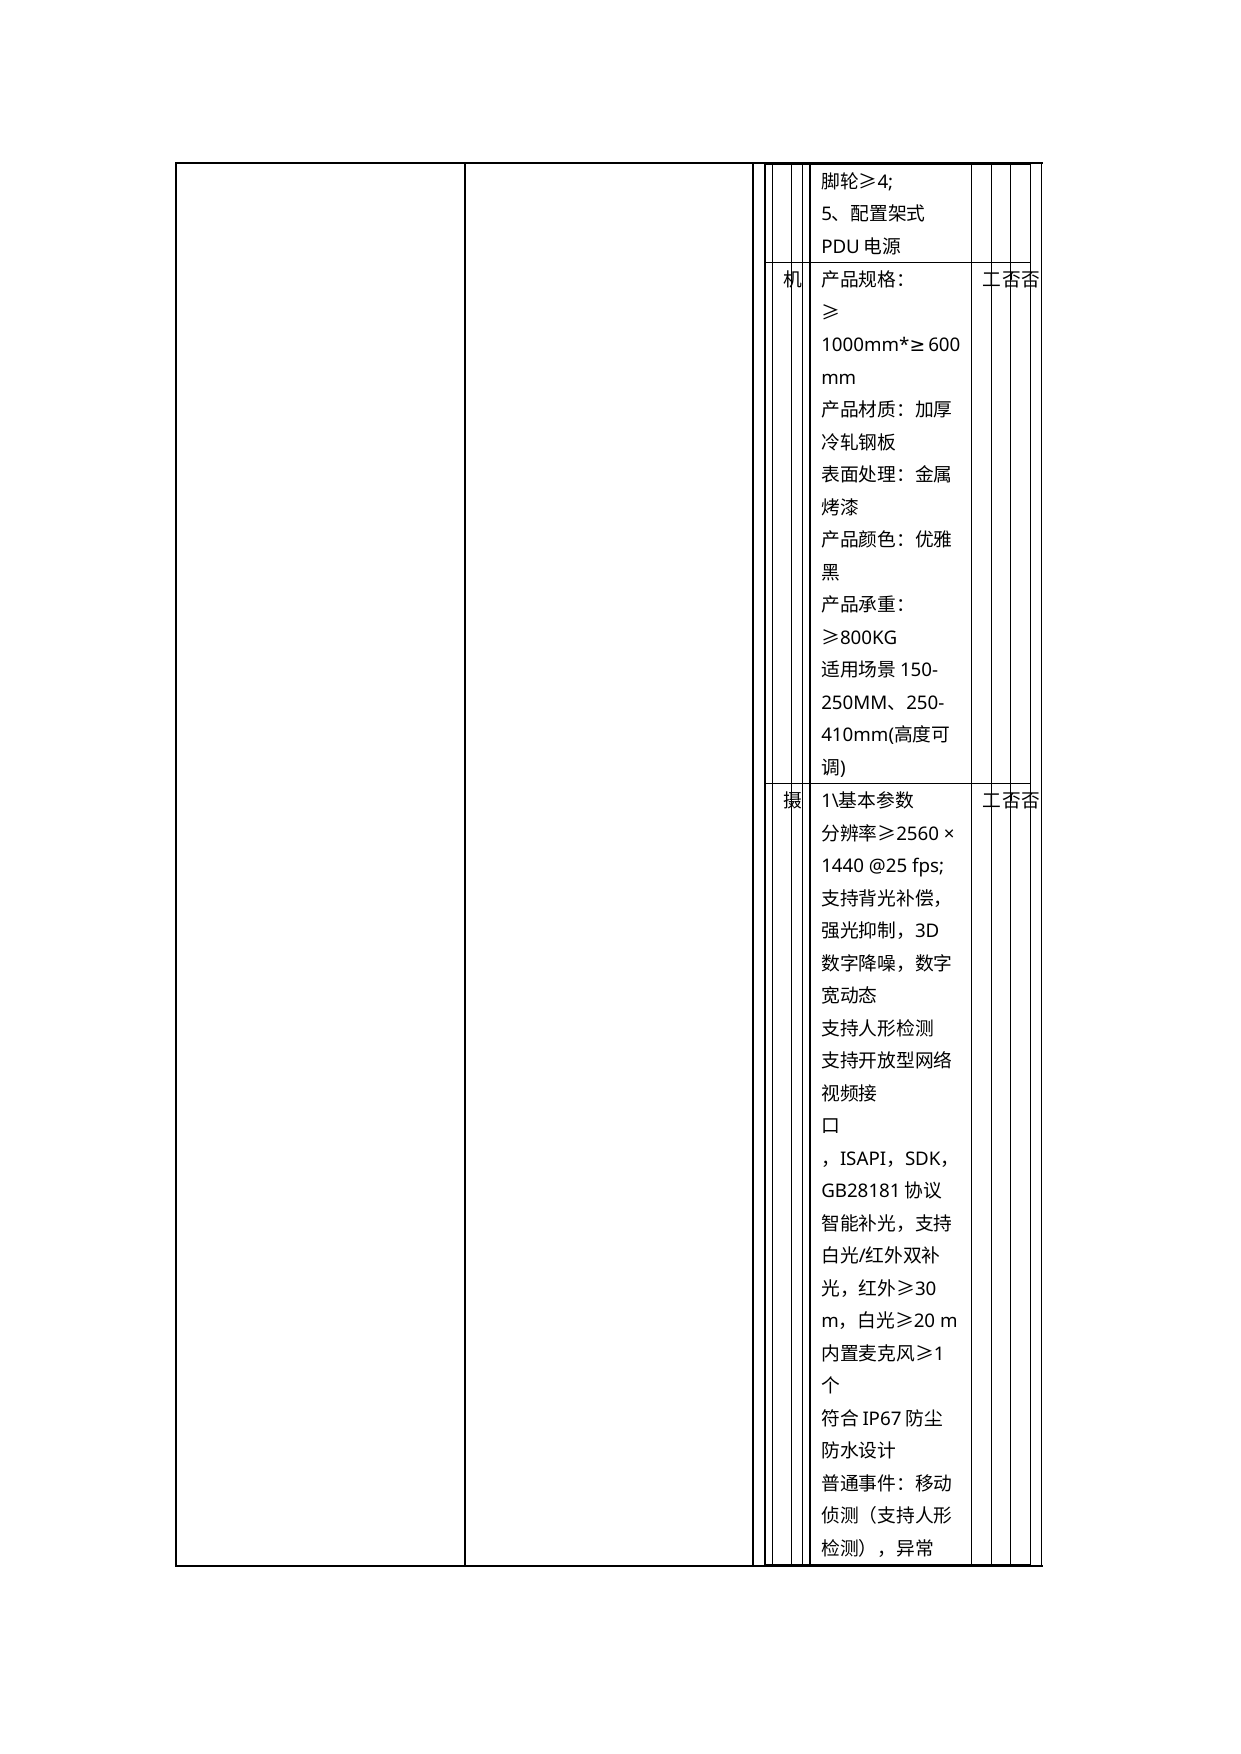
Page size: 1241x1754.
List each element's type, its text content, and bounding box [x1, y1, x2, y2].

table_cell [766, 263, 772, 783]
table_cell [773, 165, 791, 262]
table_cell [811, 784, 971, 1564]
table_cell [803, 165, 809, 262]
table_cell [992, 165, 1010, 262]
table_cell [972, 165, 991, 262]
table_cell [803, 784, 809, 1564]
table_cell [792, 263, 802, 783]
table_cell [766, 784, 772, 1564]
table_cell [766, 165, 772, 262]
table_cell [773, 784, 791, 1564]
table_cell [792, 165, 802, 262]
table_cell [792, 784, 802, 1564]
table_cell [1031, 164, 1041, 1565]
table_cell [1011, 784, 1030, 1564]
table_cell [992, 784, 1010, 1564]
table_cell 1 [177, 164, 464, 1565]
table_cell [811, 165, 971, 262]
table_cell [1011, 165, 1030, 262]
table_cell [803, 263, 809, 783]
table_cell [466, 164, 752, 1565]
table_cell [754, 164, 764, 1565]
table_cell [972, 784, 991, 1564]
